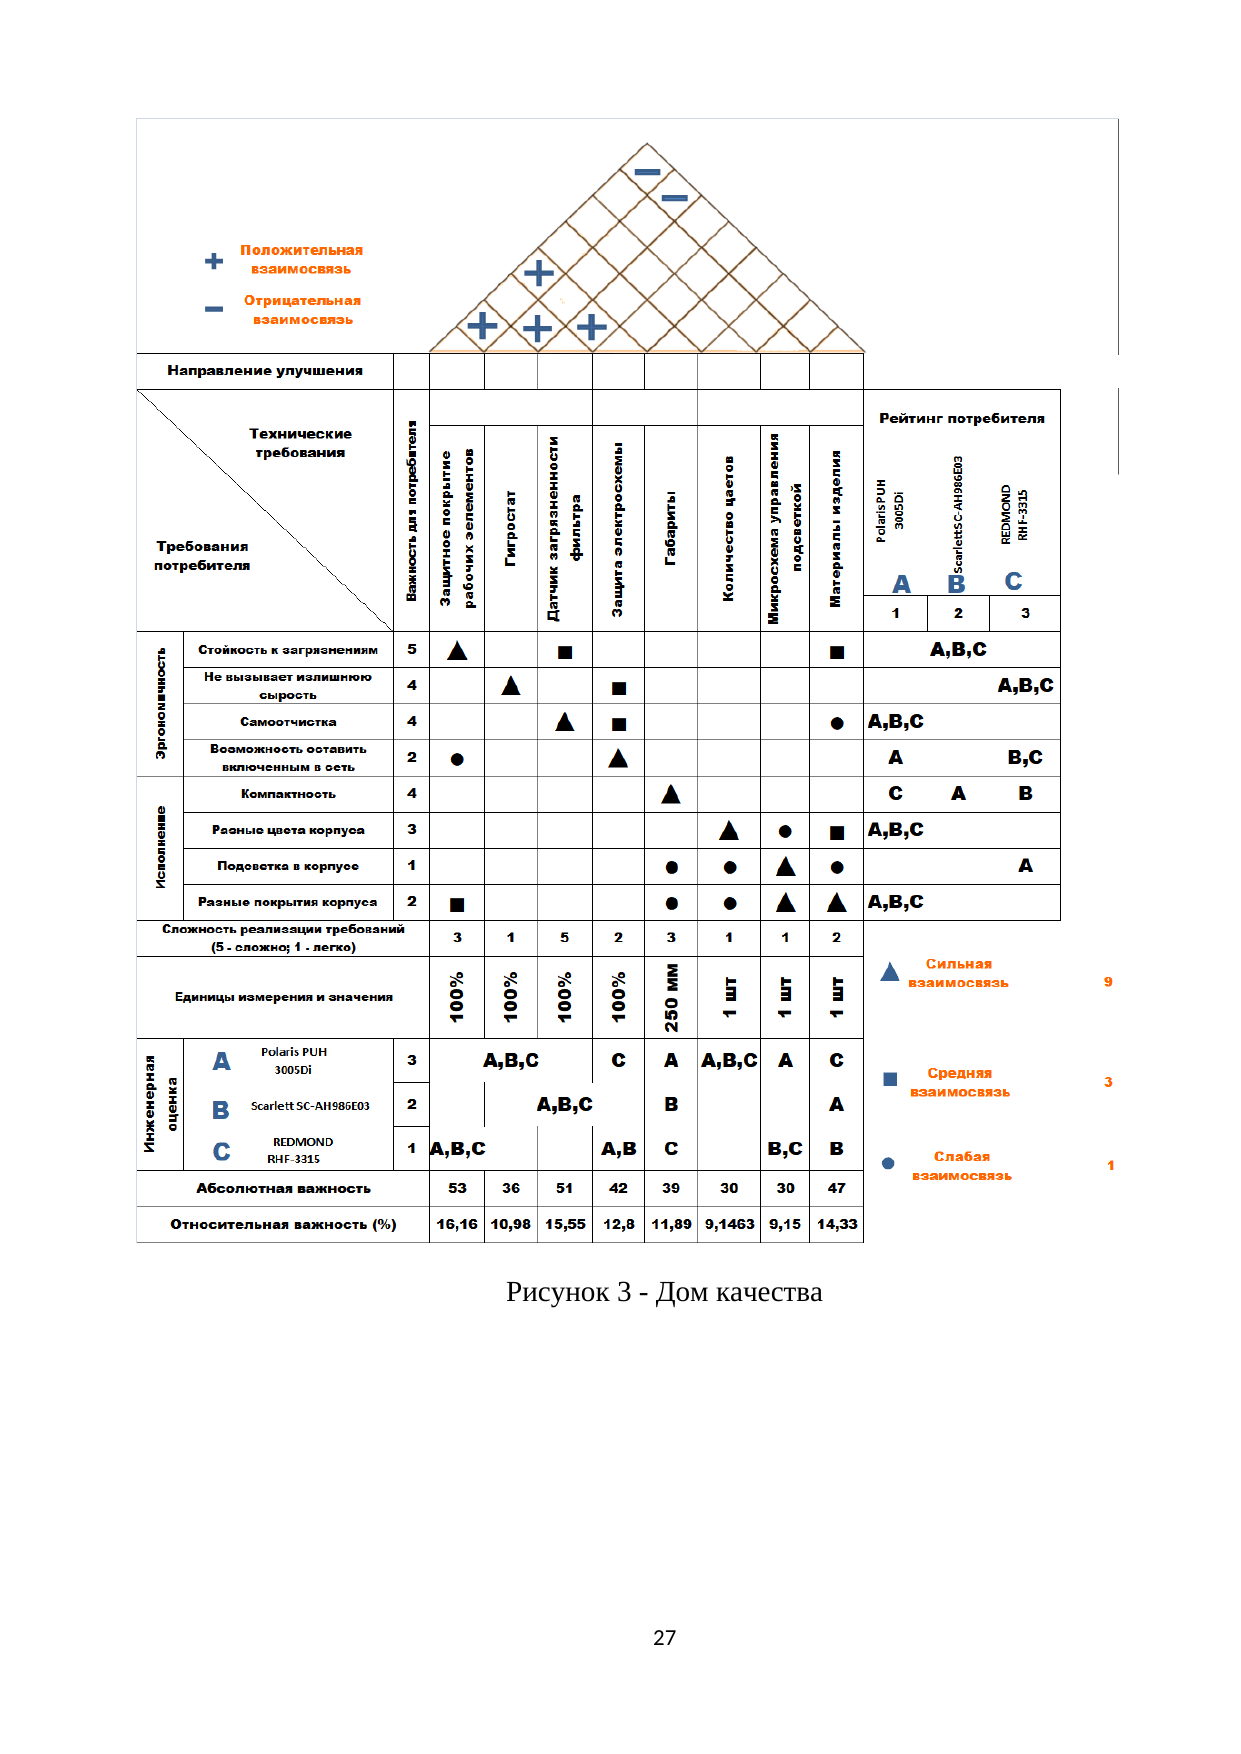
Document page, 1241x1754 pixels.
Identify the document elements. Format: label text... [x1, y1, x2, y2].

text Рисунок 3 - Дом качества [177, 1274, 1152, 1307]
picture [136, 118, 1119, 1243]
